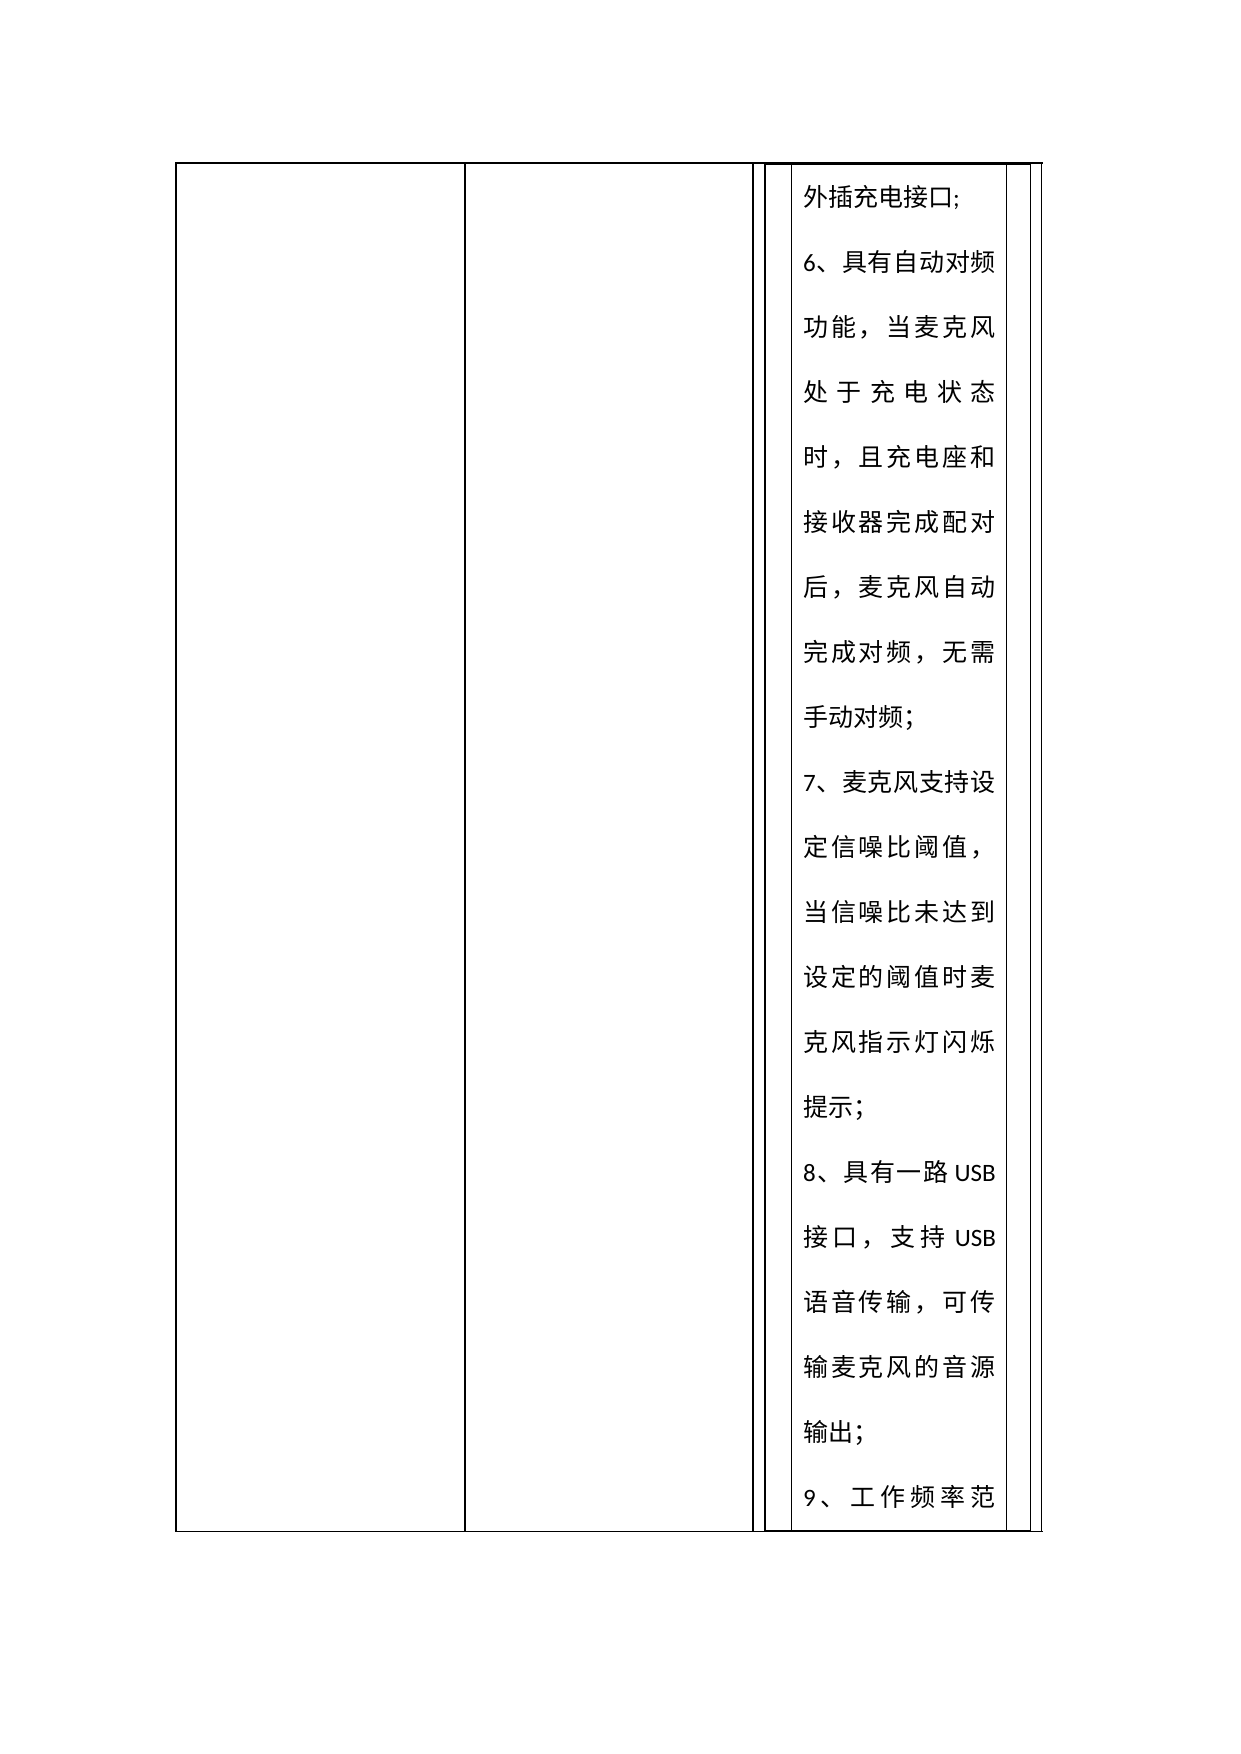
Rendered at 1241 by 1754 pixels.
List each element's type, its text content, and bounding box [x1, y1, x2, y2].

table_cell [1031, 164, 1041, 1531]
table_cell [792, 165, 1006, 1530]
table_cell [766, 165, 791, 1530]
table_cell [754, 164, 764, 1531]
table_cell [1007, 165, 1030, 1530]
table_cell ★ [177, 164, 464, 1531]
table_cell 7 [466, 164, 752, 1531]
